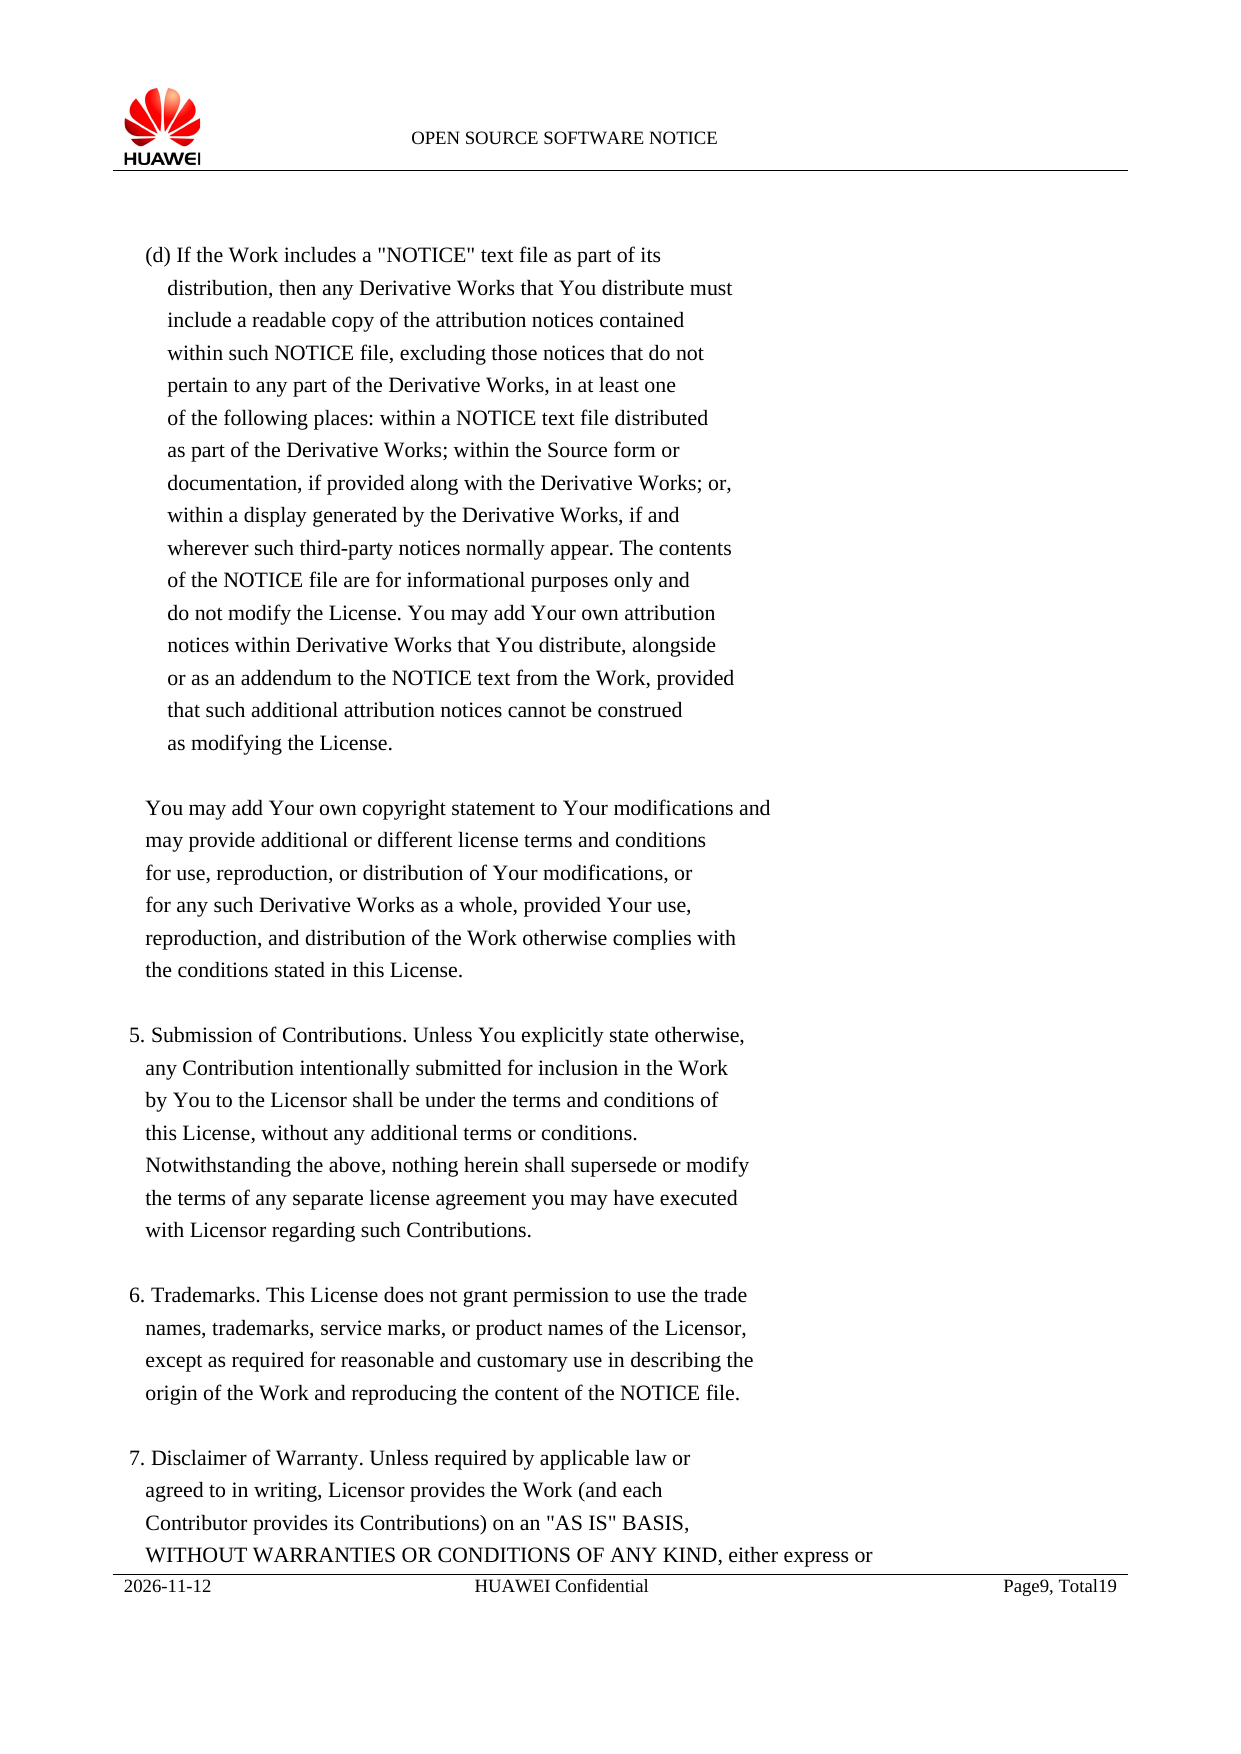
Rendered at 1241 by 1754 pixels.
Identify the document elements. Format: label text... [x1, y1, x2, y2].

picture [124, 88, 201, 165]
